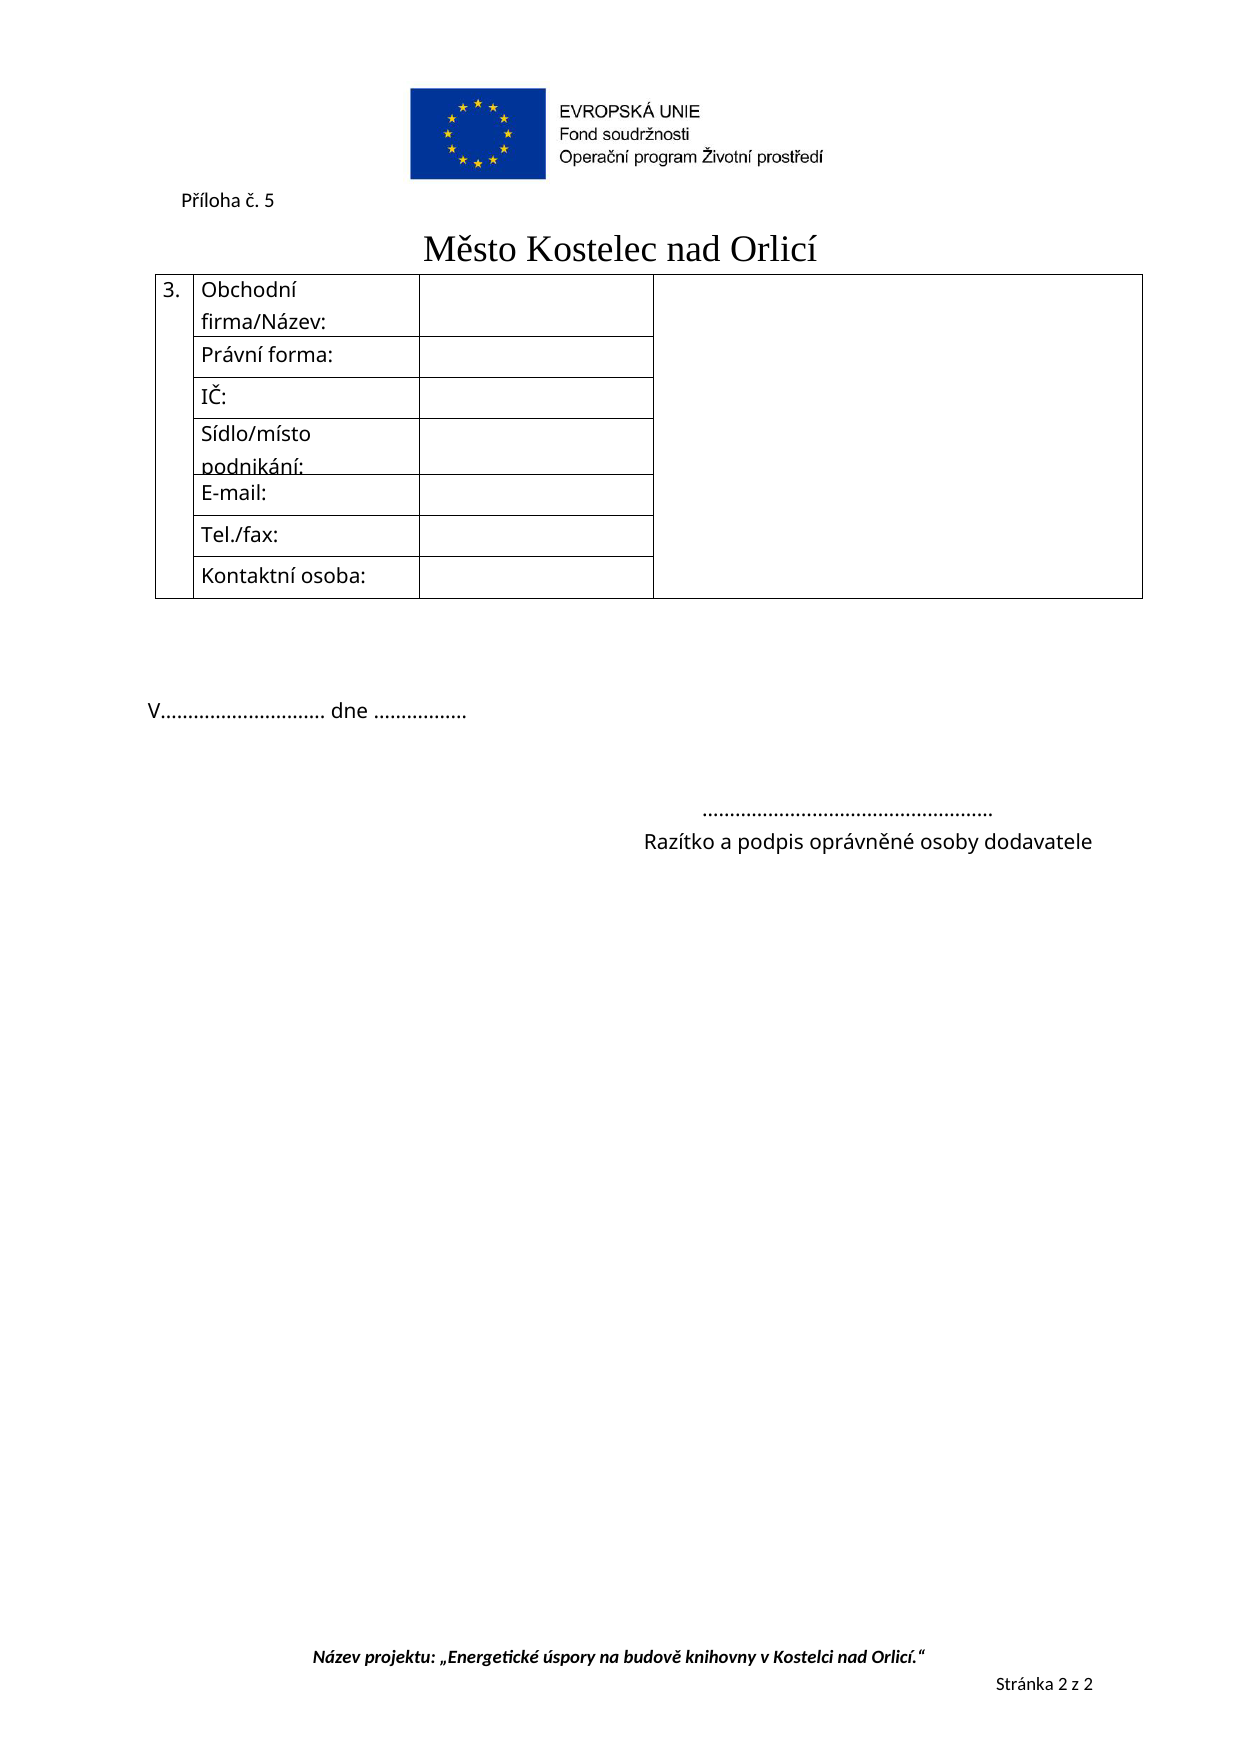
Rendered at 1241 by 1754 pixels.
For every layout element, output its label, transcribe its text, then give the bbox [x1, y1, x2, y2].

table_cell [420, 557, 653, 598]
table_cell E-mail: [194, 475, 419, 515]
table_cell [420, 275, 653, 336]
table_cell Obchodní firma/Název: [194, 275, 419, 336]
text ………………..…………………………… [148, 794, 1093, 823]
table_cell IČ: [194, 378, 419, 418]
table_cell 3. [156, 275, 193, 598]
table_cell [420, 419, 653, 473]
table_cell [420, 378, 653, 418]
table_cell [420, 516, 653, 556]
text V……………..…………. dne ………..…… [148, 696, 1093, 725]
table_cell [420, 475, 653, 515]
table_cell [420, 337, 653, 377]
table_cell [654, 275, 1142, 598]
table_cell Právní forma: [194, 337, 419, 377]
text Razítko a podpis oprávněné osoby dodavatele [148, 827, 1093, 855]
table_cell Sídlo/místo podnikání: [194, 419, 419, 473]
table_cell Tel./fax: [194, 516, 419, 556]
table_cell Kontaktní osoba: [194, 557, 419, 598]
